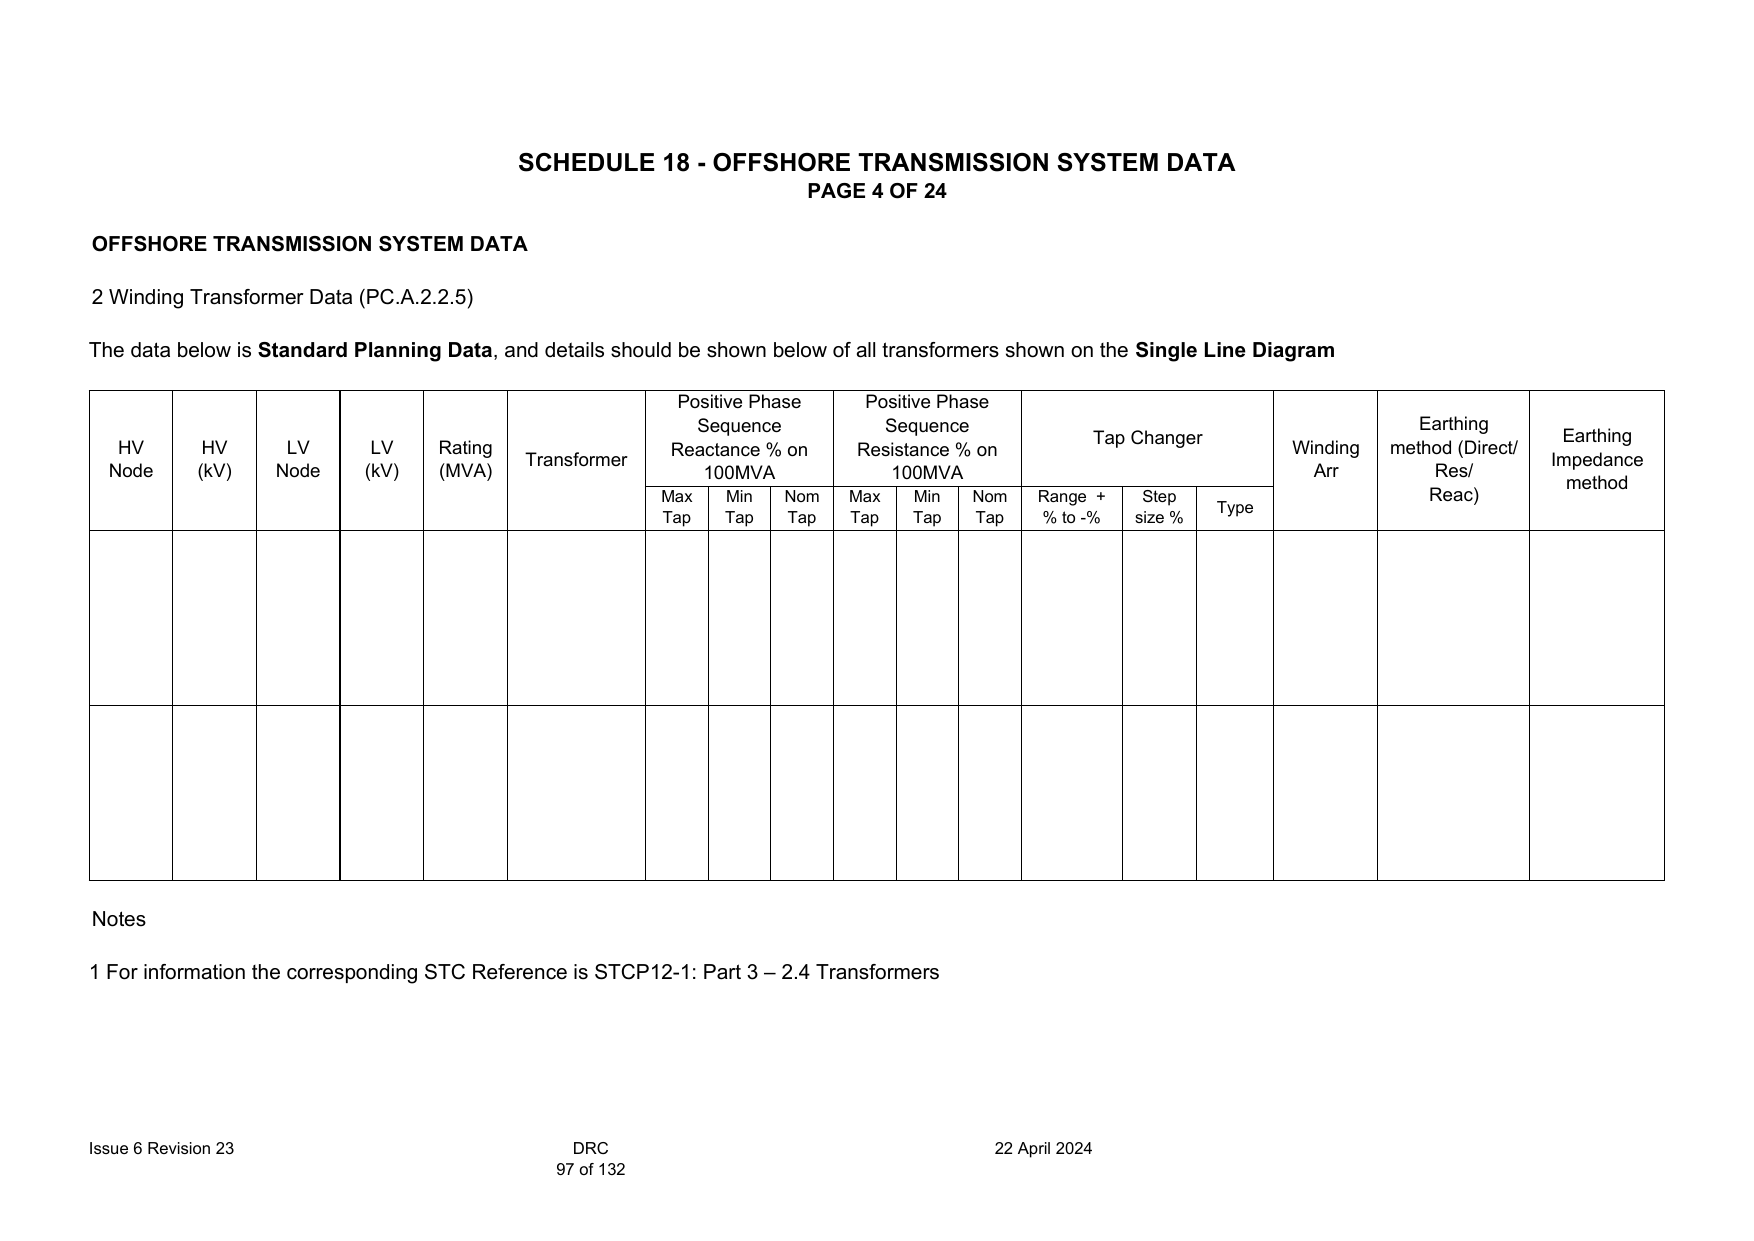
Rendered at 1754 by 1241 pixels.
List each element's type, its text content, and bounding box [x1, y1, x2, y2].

text 2 Winding Transformer Data (PC.A.2.2.5) [92, 285, 1662, 309]
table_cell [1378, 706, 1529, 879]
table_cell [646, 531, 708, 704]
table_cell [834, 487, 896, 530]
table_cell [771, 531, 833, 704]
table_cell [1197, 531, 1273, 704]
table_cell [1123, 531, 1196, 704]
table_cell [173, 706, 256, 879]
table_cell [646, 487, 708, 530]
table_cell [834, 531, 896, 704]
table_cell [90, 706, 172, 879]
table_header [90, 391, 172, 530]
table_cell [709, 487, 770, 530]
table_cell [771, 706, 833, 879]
text The data below is Standard Planning Data, and details should be shown below of all transformers shown on the Single Line Diagram [89, 337, 1665, 361]
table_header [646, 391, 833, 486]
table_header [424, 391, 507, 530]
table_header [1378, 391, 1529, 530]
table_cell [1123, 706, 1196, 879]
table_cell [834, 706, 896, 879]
text PAGE 4 OF 24 [89, 179, 1665, 203]
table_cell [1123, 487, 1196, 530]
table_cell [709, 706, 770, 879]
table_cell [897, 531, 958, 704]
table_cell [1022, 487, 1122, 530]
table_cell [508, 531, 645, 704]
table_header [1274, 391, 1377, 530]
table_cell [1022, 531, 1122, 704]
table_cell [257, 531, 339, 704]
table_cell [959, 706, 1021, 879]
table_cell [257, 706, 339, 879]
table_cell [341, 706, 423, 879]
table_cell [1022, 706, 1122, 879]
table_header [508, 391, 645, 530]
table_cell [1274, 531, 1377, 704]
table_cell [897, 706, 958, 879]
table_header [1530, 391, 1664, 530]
text 1 For information the corresponding STC Reference is STCP12-1: Part 3 – 2.4 Transformers [89, 959, 1665, 983]
text Notes [92, 907, 1662, 931]
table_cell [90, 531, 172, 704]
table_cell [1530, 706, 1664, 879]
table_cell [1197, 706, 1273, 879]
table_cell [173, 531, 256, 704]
text OFFSHORE TRANSMISSION SYSTEM DATA [92, 232, 1662, 256]
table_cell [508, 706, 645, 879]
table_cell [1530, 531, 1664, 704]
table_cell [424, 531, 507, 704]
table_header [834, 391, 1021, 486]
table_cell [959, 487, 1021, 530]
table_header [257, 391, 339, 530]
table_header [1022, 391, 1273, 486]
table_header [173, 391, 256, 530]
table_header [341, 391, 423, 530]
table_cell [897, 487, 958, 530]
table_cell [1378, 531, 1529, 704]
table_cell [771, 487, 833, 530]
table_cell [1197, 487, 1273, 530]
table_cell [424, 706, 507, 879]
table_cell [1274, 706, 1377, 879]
text SCHEDULE 18 - OFFSHORE TRANSMISSION SYSTEM DATA [100, 148, 1653, 176]
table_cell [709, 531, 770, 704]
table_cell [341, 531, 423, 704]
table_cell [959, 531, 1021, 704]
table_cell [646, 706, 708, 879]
